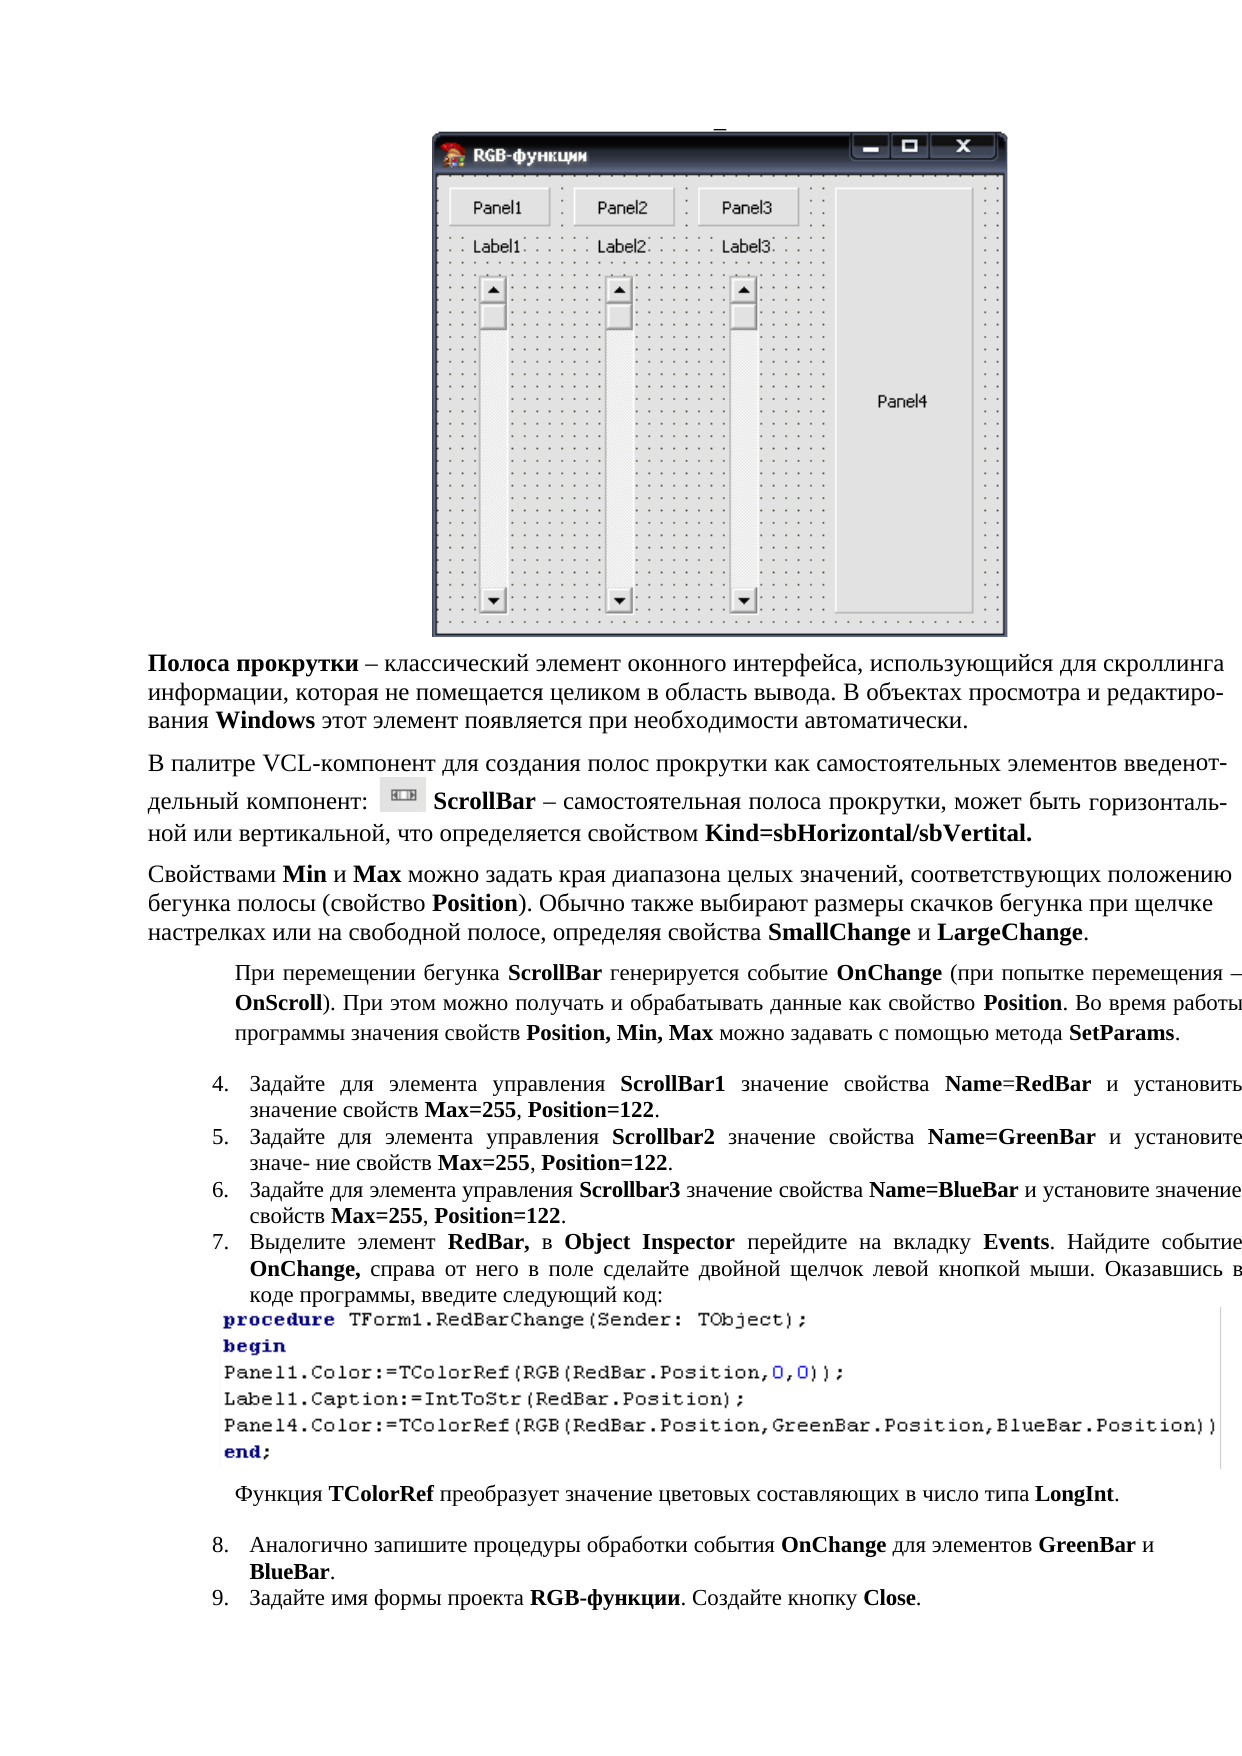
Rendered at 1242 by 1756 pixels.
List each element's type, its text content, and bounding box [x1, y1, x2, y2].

list Аналогично запишите процедуры обработки события OnChange для элементов GreenBar и [212, 1532, 1242, 1558]
text Функция TColorRef преобразует значение цветовых составляющих в число типа LongInt. [234, 1481, 1242, 1507]
list Задайте для элемента управления ScrollBar1 значение свойства Name=RedBar и установить значение свойств Max=255, Position=122. [212, 1070, 1242, 1123]
list Задайте для элемента управления Scrollbar2 значение свойства Name=GreenBar и установите значе- ние свойств Max=255, Position=122. [212, 1123, 1242, 1176]
picture [219, 1307, 1222, 1469]
text В палитре VCL-компонент для создания полос прокрутки как самостоятельных элементов введенот- дельный компонент: ScrollBar – самостоятельная полоса прокрутки, может быть горизонталь- ной или вертикальной, что определяется свойством Kind=sbHorizontal/sbVertital. [148, 747, 1227, 847]
text Свойствами Min и Max можно задать края диапазона целых значений, соответствующих положению бегунка полосы (свойство Position). Обычно также выбирают размеры скачков бегунка при щелчке настрелках или на свободной полосе, определяя свойства SmallChange и LargeChange. [148, 859, 1242, 946]
list Задайте для элемента управления Scrollbar3 значение свойства Name=BlueBar и установите значение свойств Max=255, Position=122. [212, 1176, 1242, 1228]
text BlueBar. [249, 1558, 1242, 1584]
text Полоса прокрутки – классический элемент оконного интерфейса, использующийся для скроллинга информации, которая не помещается целиком в область вывода. В объектах просмотра и редактиро- вания Windows этот элемент появляется при необходимости автоматически. [148, 648, 1224, 734]
list Задайте имя формы проекта RGB-функции. Создайте кнопку Close. [212, 1584, 1242, 1611]
picture [432, 129, 1008, 637]
picture [379, 777, 426, 812]
list Выделите элемент RedBar, в Object Inspector перейдите на вкладку Events. Найдите событие OnChange, справа от него в поле сделайте двойной щелчок левой кнопкой мыши. Оказавшись в коде программы, введите следующий код: [212, 1228, 1242, 1307]
text При перемещении бегунка ScrollBar генерируется событие OnChange (при попытке перемещения – OnScroll). При этом можно получать и обрабатывать данные как свойство Position. Во время работы программы значения свойств Position, Min, Max можно задавать с помощью метода SetParams. [234, 959, 1242, 1045]
